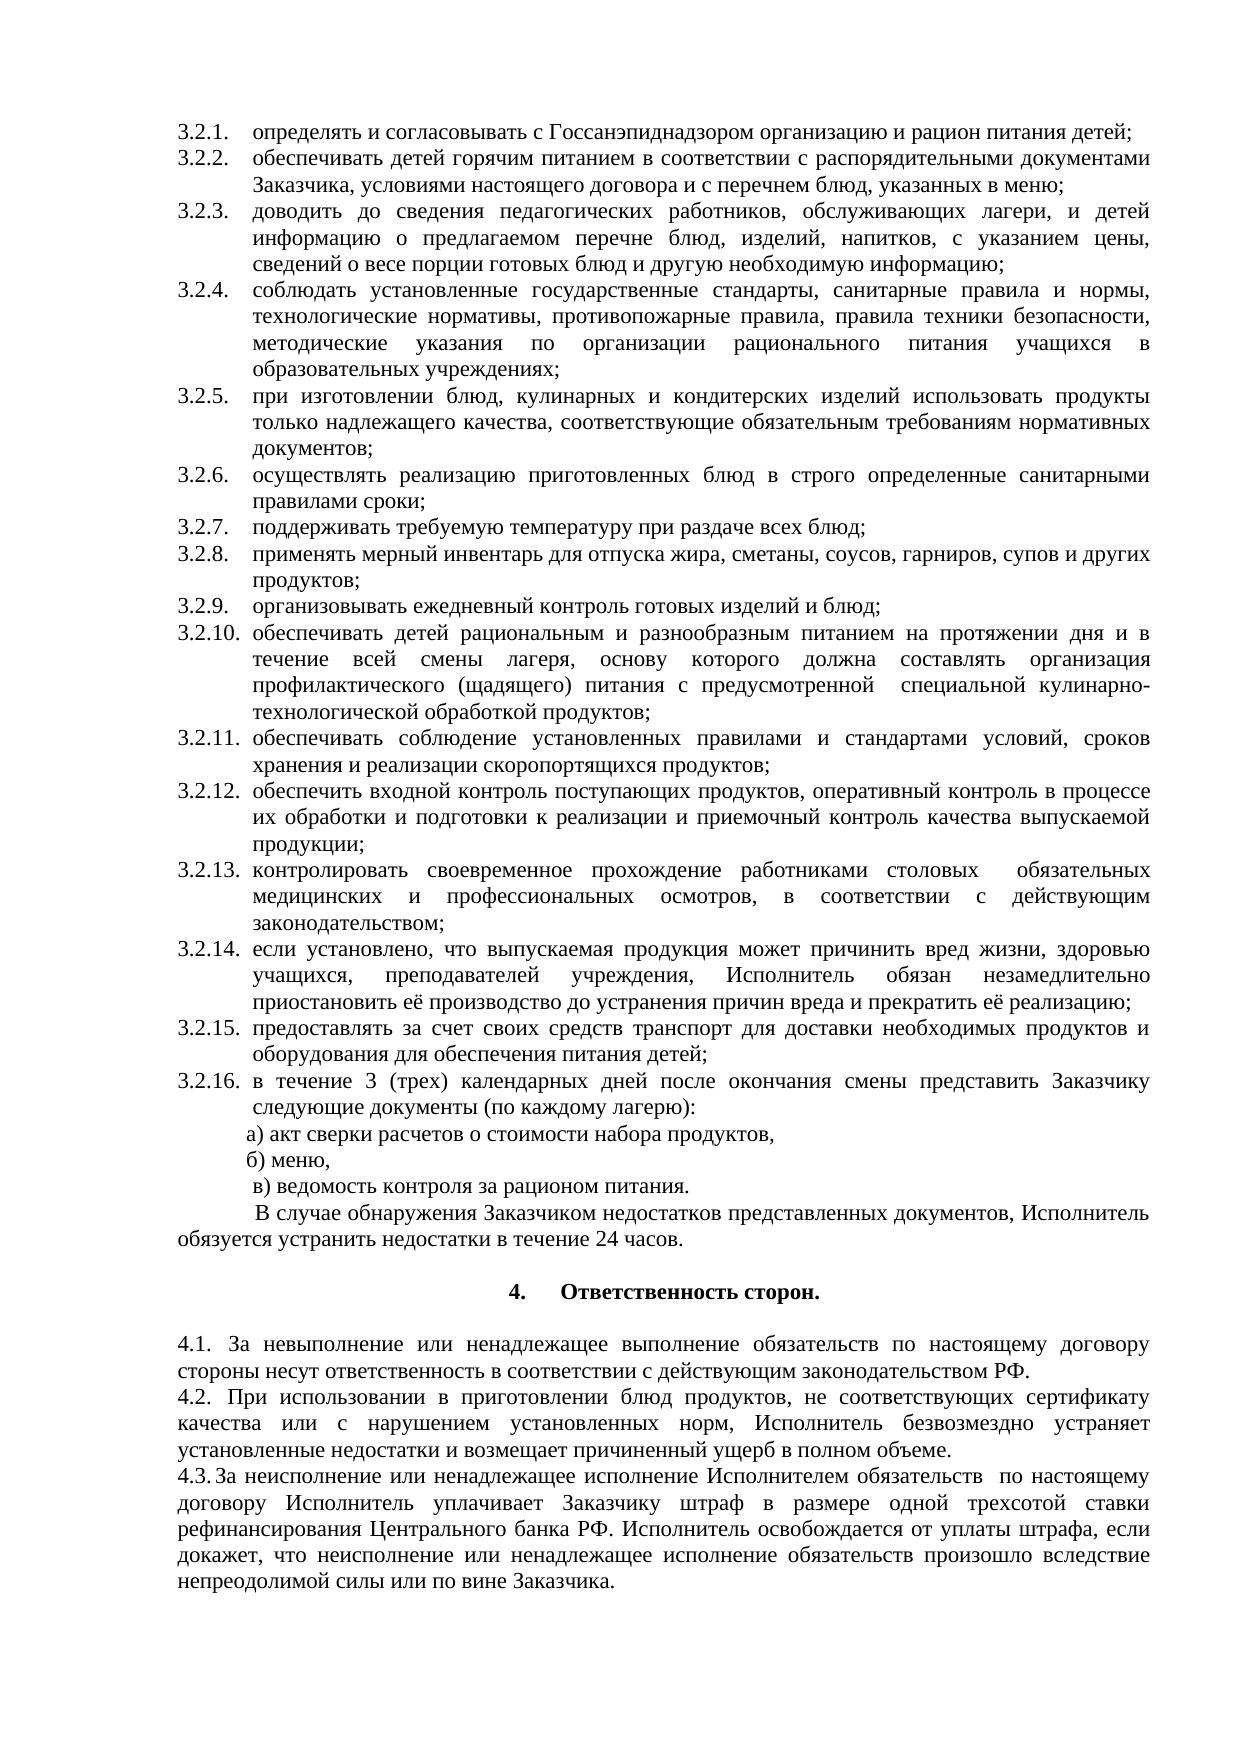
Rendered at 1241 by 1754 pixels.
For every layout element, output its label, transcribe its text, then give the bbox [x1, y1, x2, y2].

list обеспечивать детей рациональным и разнообразным питанием на протяжении дня и в течение всей смены лагеря, основу которого должна составлять организация профилактического (щадящего) питания с предусмотренной специальной кулинарно-технологической обработкой продуктов; [177, 619, 1152, 724]
list За неисполнение или ненадлежащее исполнение Исполнителем обязательств по настоящему договору Исполнитель уплачивает Заказчику штраф в размере одной трехсотой ставки рефинансирования Центрального банка РФ. Исполнитель освобождается от уплаты штрафа, если докажет, что неисполнение или ненадлежащее исполнение обязательств произошло вследствие непреодолимой силы или по вине Заказчика. [177, 1462, 1152, 1594]
text а) акт сверки расчетов о стоимости набора продуктов, [177, 1119, 1152, 1146]
list осуществлять реализацию приготовленных блюд в строго определенные санитарными правилами сроки; [177, 461, 1152, 513]
text б) меню, [177, 1146, 1152, 1172]
list обеспечивать соблюдение установленных правилами и стандартами условий, сроков хранения и реализации скоропортящихся продуктов; [177, 724, 1152, 777]
list За невыполнение или ненадлежащее выполнение обязательств по настоящему договору стороны несут ответственность в соответствии с действующим законодательством РФ. [177, 1330, 1152, 1383]
list при изготовлении блюд, кулинарных и кондитерских изделий использовать продукты только надлежащего качества, соответствующие обязательным требованиям нормативных документов; [177, 382, 1152, 461]
list определять и согласовывать с Госсанэпиднадзором организацию и рацион питания детей; [177, 118, 1152, 144]
list если установлено, что выпускаемая продукция может причинить вред жизни, здоровью учащихся, преподавателей учреждения, Исполнитель обязан незамедлительно приостановить её производство до устранения причин вреда и прекратить её реализацию; [177, 935, 1152, 1014]
list При использовании в приготовлении блюд продуктов, не соответствующих сертификату качества или с нарушением установленных норм, Исполнитель безвозмездно устраняет установленные недостатки и возмещает причиненный ущерб в полном объеме. [177, 1383, 1152, 1462]
list Ответственность сторон. [177, 1278, 1152, 1304]
list организовывать ежедневный контроль готовых изделий и блюд; [177, 592, 1152, 619]
list доводить до сведения педагогических работников, обслуживающих лагери, и детей информацию о предлагаемом перечне блюд, изделий, напитков, с указанием цены, сведений о весе порции готовых блюд и другую необходимую информацию; [177, 197, 1152, 276]
list поддерживать требуемую температуру при раздаче всех блюд; [177, 513, 1152, 540]
text В случае обнаружения Заказчиком недостатков представленных документов, Исполнитель обязуется устранить недостатки в течение 24 часов. [177, 1199, 1152, 1251]
list обеспечить входной контроль поступающих продуктов, оперативный контроль в процессе их обработки и подготовки к реализации и приемочный контроль качества выпускаемой продукции; [177, 777, 1152, 856]
text в) ведомость контроля за рационом питания. [177, 1172, 1152, 1199]
list применять мерный инвентарь для отпуска жира, сметаны, соусов, гарниров, супов и других продуктов; [177, 540, 1152, 592]
list предоставлять за счет своих средств транспорт для доставки необходимых продуктов и оборудования для обеспечения питания детей; [177, 1014, 1152, 1067]
list соблюдать установленные государственные стандарты, санитарные правила и нормы, технологические нормативы, противопожарные правила, правила техники безопасности, методические указания по организации рационального питания учащихся в образовательных учреждениях; [177, 276, 1152, 382]
list обеспечивать детей горячим питанием в соответствии с распорядительными документами Заказчика, условиями настоящего договора и с перечнем блюд, указанных в меню; [177, 144, 1152, 197]
list в течение 3 (трех) календарных дней после окончания смены представить Заказчику следующие документы (по каждому лагерю): [177, 1067, 1152, 1119]
list контролировать своевременное прохождение работниками столовых обязательных медицинских и профессиональных осмотров, в соответствии с действующим законодательством; [177, 856, 1152, 935]
